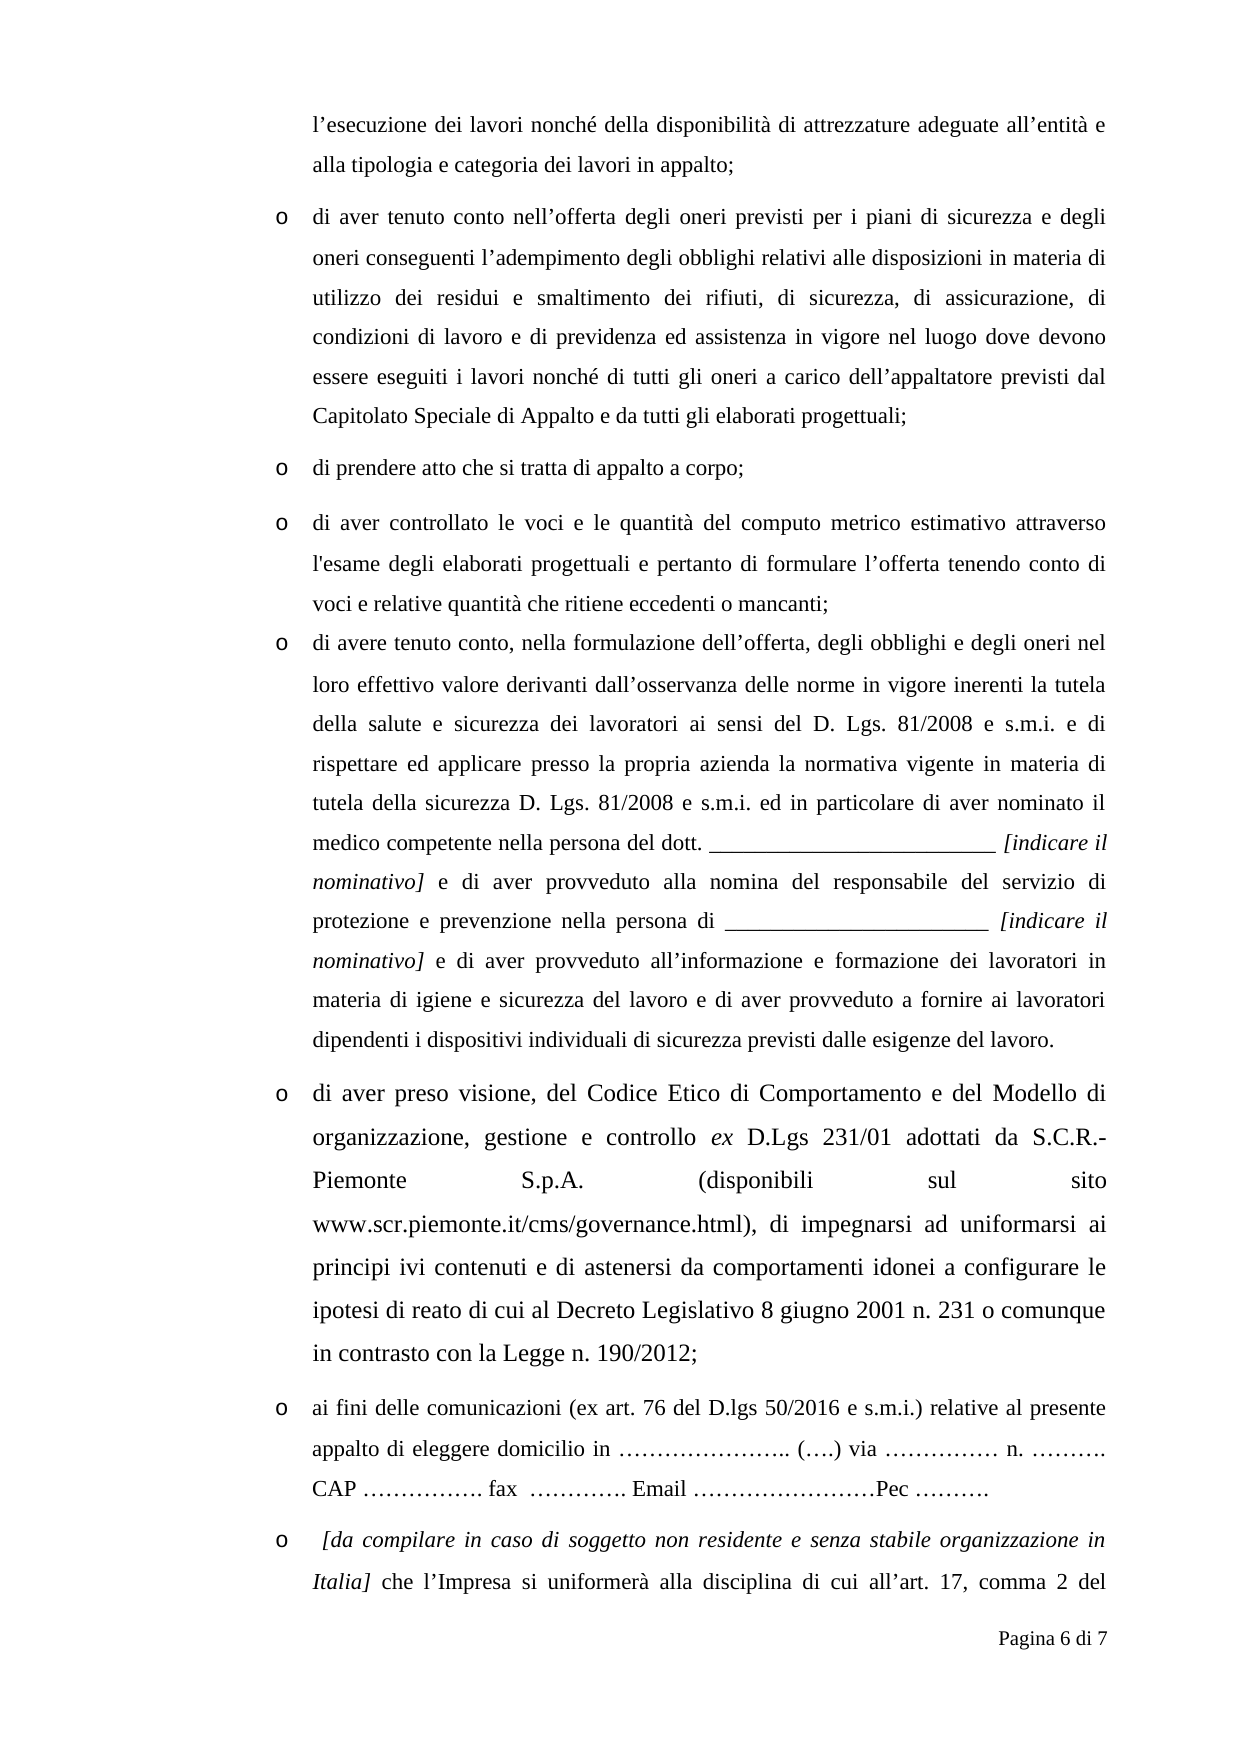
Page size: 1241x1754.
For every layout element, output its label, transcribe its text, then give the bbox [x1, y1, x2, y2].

list di aver tenuto conto nell’offerta degli oneri previsti per i piani di sicurezza e degli oneri conseguenti l’adempimento degli obblighi relativi alle disposizioni in materia di utilizzo dei residui e smaltimento dei rifiuti, di sicurezza, di assicurazione, di condizioni di lavoro e di previdenza ed assistenza in vigore nel luogo dove devono essere eseguiti i lavori nonché di tutti gli oneri a carico dell’appaltatore previsti dal Capitolato Speciale di Appalto e da tutti gli elaborati progettuali; [275, 203, 1107, 428]
list ai fini delle comunicazioni (ex art. 76 del D.lgs 50/2016 e s.m.i.) relative al presente appalto di eleggere domicilio in ………………….. (….) via …………… n. ………. CAP ……………. fax …………. Email ……………………Pec ………. [274, 1394, 1107, 1501]
list di prendere atto che si tratta di appalto a corpo; [275, 454, 1107, 482]
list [275, 1527, 1107, 1594]
list di avere tenuto conto, nella formulazione dell’offerta, degli obblighi e degli oneri nel loro effettivo valore derivanti dall’osservanza delle norme in vigore inerenti la tutela della salute e sicurezza dei lavoratori ai sensi del D. Lgs. 81/2008 e s.m.i. e di rispettare ed applicare presso la propria azienda la normativa vigente in materia di tutela della sicurezza D. Lgs. 81/2008 e s.m.i. ed in particolare di aver nominato il medico competente nella persona del dott. _________________________ [indicare il nominativo] e di aver provveduto alla nomina del responsabile del servizio di protezione e prevenzione nella persona di _______________________ [indicare il nominativo] e di aver provveduto all’informazione e formazione dei lavoratori in materia di igiene e sicurezza del lavoro e di aver provveduto a fornire ai lavoratori dipendenti i dispositivi individuali di sicurezza previsti dalle esigenze del lavoro. [275, 629, 1107, 1052]
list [275, 111, 1107, 177]
list di aver preso visione, del Codice Etico di Comportamento e del Modello di organizzazione, gestione e controllo ex D.Lgs 231/01 adottati da S.C.R.- Piemonte S.p.A. (disponibili sul sito www.scr.piemonte.it/cms/governance.html), di impegnarsi ad uniformarsi ai principi ivi contenuti e di astenersi da comportamenti idonei a configurare le ipotesi di reato di cui al Decreto Legislativo 8 giugno 2001 n. 231 o comunque in contrasto con la Legge n. 190/2012; [275, 1078, 1107, 1367]
list di aver controllato le voci e le quantità del computo metrico estimativo attraverso l'esame degli elaborati progettuali e pertanto di formulare l’offerta tenendo conto di voci e relative quantità che ritiene eccedenti o mancanti; [275, 509, 1107, 616]
